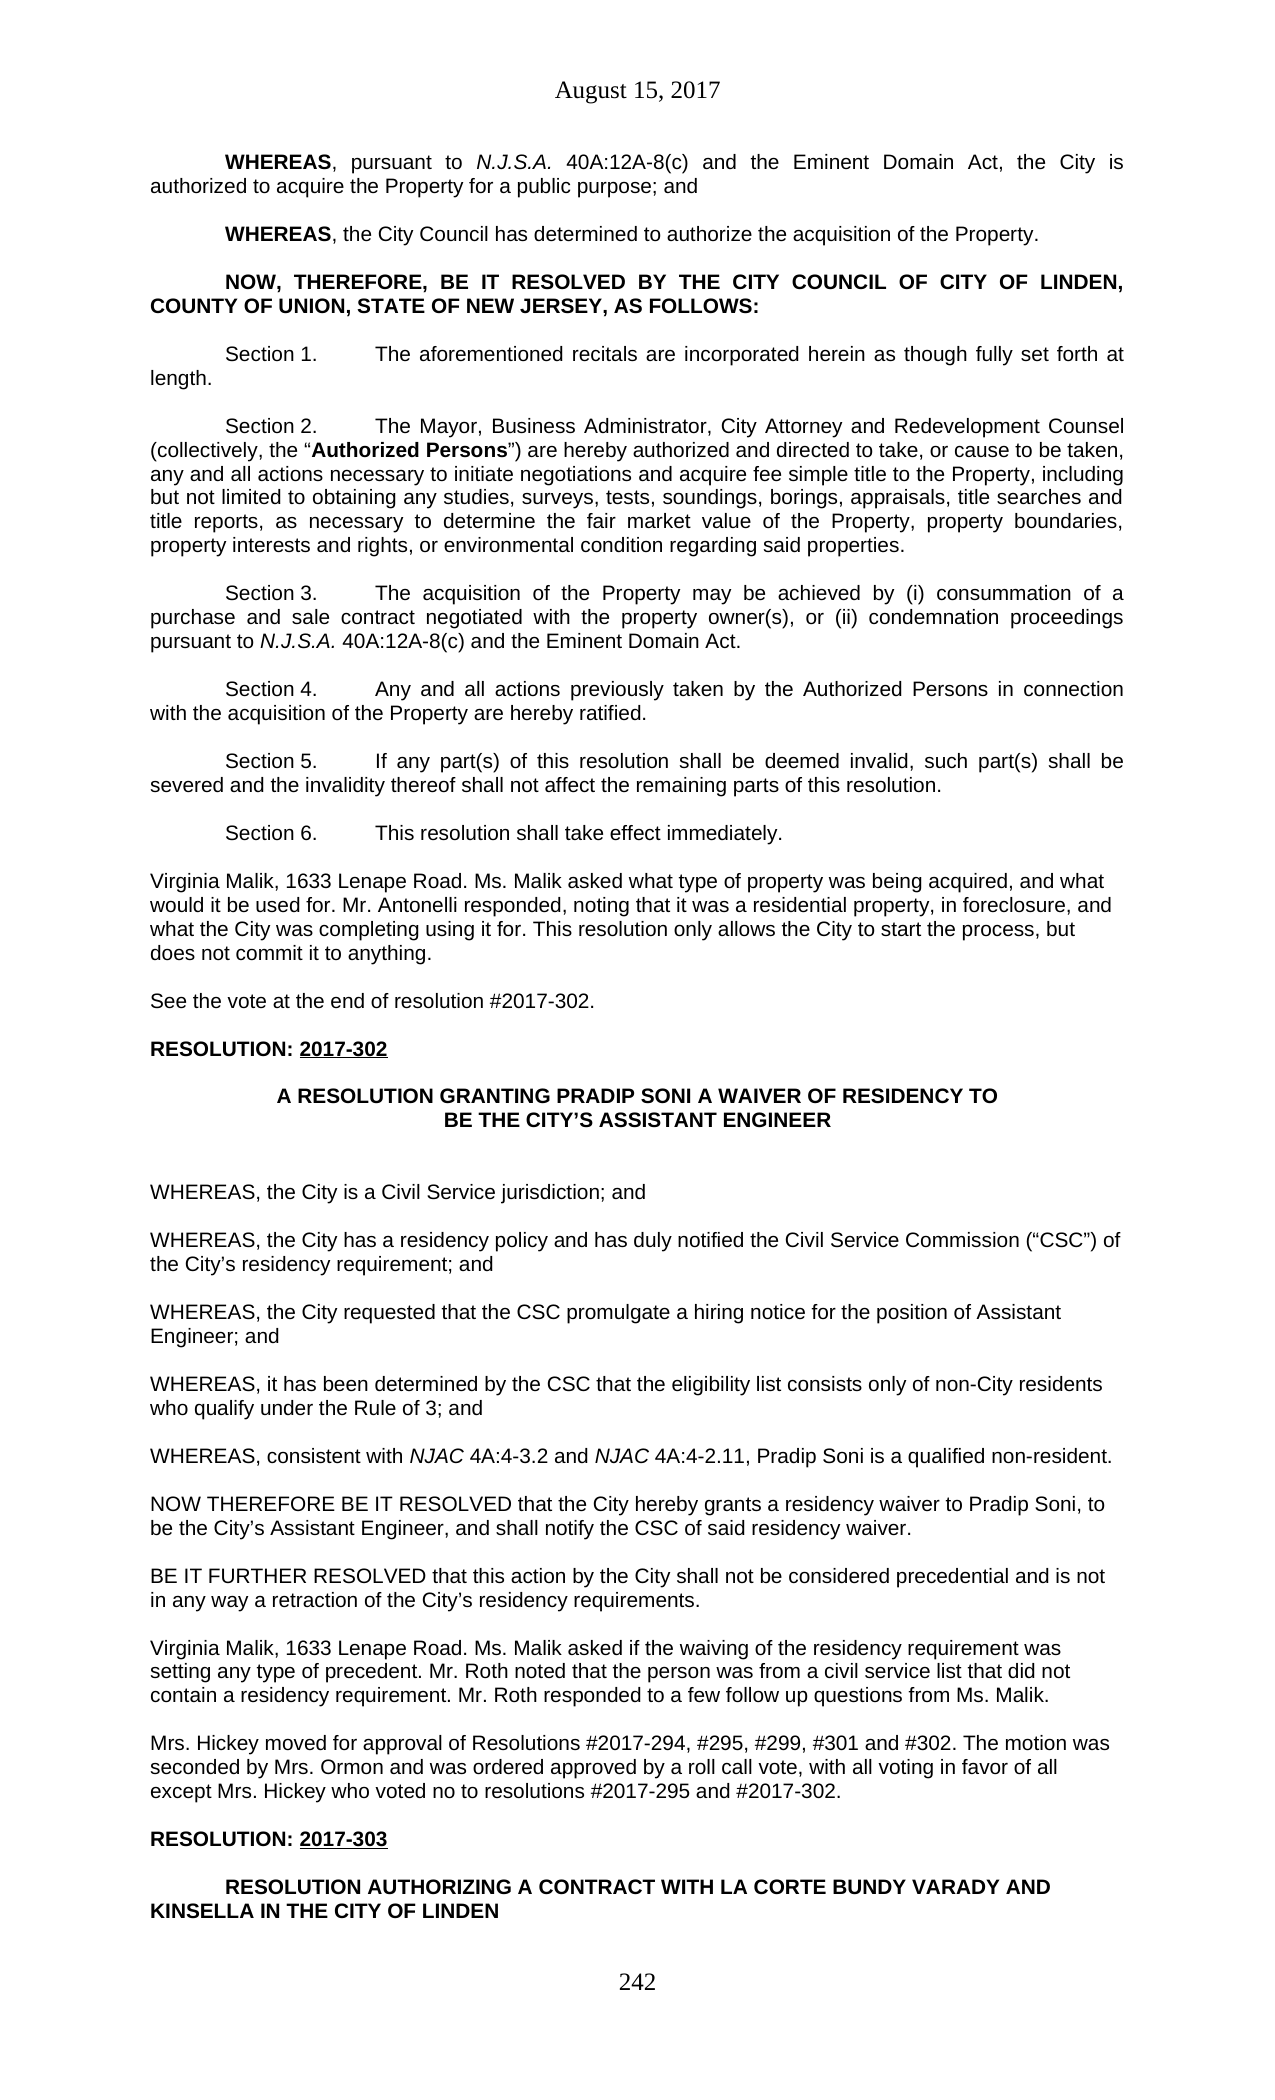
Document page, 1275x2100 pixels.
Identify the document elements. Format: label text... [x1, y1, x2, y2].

text Section 3. The acquisition of the Property may be achieved by (i) consummation of a purchase and sale contract negotiated with the property owner(s), or (ii) condemnation proceedings pursuant to N.J.S.A. 40A:12A-8(c) and the Eminent Domain Act. [150, 581, 1125, 653]
text Section 2. The Mayor, Business Administrator, City Attorney and Redevelopment Counsel (collectively, the “Authorized Persons”) are hereby authorized and directed to take, or cause to be taken, any and all actions necessary to initiate negotiations and acquire fee simple title to the Property, including but not limited to obtaining any studies, surveys, tests, soundings, borings, appraisals, title searches and title reports, as necessary to determine the fair market value of the Property, property boundaries, property interests and rights, or environmental condition regarding said properties. [150, 413, 1125, 557]
text NOW THEREFORE BE IT RESOLVED that the City hereby grants a residency waiver to Pradip Soni, to be the City’s Assistant Engineer, and shall notify the CSC of said residency waiver. [150, 1492, 1125, 1539]
text Virginia Malik, 1633 Lenape Road. Ms. Malik asked what type of property was being acquired, and what would it be used for. Mr. Antonelli responded, noting that it was a residential property, in foreclosure, and what the City was completing using it for. This resolution only allows the City to start the process, but does not commit it to anything. [150, 869, 1125, 964]
text Section 6. This resolution shall take effect immediately. [150, 821, 1125, 845]
text A RESOLUTION GRANTING PRADIP SONI A WAIVER OF RESIDENCY TO [150, 1084, 1125, 1108]
text Section 4. Any and all actions previously taken by the Authorized Persons in connection with the acquisition of the Property are hereby ratified. [150, 677, 1125, 725]
text Section 5. If any part(s) of this resolution shall be deemed invalid, such part(s) shall be severed and the invalidity thereof shall not affect the remaining parts of this resolution. [150, 749, 1125, 797]
text WHEREAS, the City Council has determined to authorize the acquisition of the Property. [150, 222, 1125, 246]
text Section 1. The aforementioned recitals are incorporated herein as though fully set forth at length. [150, 342, 1125, 389]
text RESOLUTION: 2017-303 [150, 1827, 1125, 1851]
text Mrs. Hickey moved for approval of Resolutions #2017-294, #295, #299, #301 and #302. The motion was seconded by Mrs. Ormon and was ordered approved by a roll call vote, with all voting in favor of all except Mrs. Hickey who voted no to resolutions #2017-295 and #2017-302. [150, 1731, 1125, 1803]
text WHEREAS, the City requested that the CSC promulgate a hiring notice for the position of Assistant Engineer; and [150, 1300, 1125, 1348]
text WHEREAS, pursuant to N.J.S.A. 40A:12A-8(c) and the Eminent Domain Act, the City is authorized to acquire the Property for a public purpose; and [150, 150, 1125, 198]
text WHEREAS, the City has a residency policy and has duly notified the Civil Service Commission (“CSC”) of the City’s residency requirement; and [150, 1228, 1125, 1276]
text BE THE CITY’S ASSISTANT ENGINEER [150, 1108, 1125, 1132]
text RESOLUTION: 2017-302 [150, 1036, 1125, 1060]
text WHEREAS, consistent with NJAC 4A:4-3.2 and NJAC 4A:4-2.11, Pradip Soni is a qualified non-resident. [150, 1444, 1125, 1468]
text See the vote at the end of resolution #2017-302. [150, 988, 1125, 1012]
text Virginia Malik, 1633 Lenape Road. Ms. Malik asked if the waiving of the residency requirement was setting any type of precedent. Mr. Roth noted that the person was from a civil service list that did not contain a residency requirement. Mr. Roth responded to a few follow up questions from Ms. Malik. [150, 1635, 1125, 1707]
text RESOLUTION AUTHORIZING A CONTRACT WITH LA CORTE BUNDY VARADY AND KINSELLA IN THE CITY OF LINDEN [150, 1875, 1125, 1923]
text WHEREAS, the City is a Civil Service jurisdiction; and [150, 1180, 1125, 1204]
text WHEREAS, it has been determined by the CSC that the eligibility list consists only of non-City residents who qualify under the Rule of 3; and [150, 1372, 1125, 1420]
text BE IT FURTHER RESOLVED that this action by the City shall not be considered precedential and is not in any way a retraction of the City’s residency requirements. [150, 1563, 1125, 1611]
text NOW, THEREFORE, BE IT RESOLVED BY THE CITY COUNCIL OF CITY OF LINDEN, COUNTY OF UNION, STATE OF NEW JERSEY, AS FOLLOWS: [150, 270, 1125, 318]
